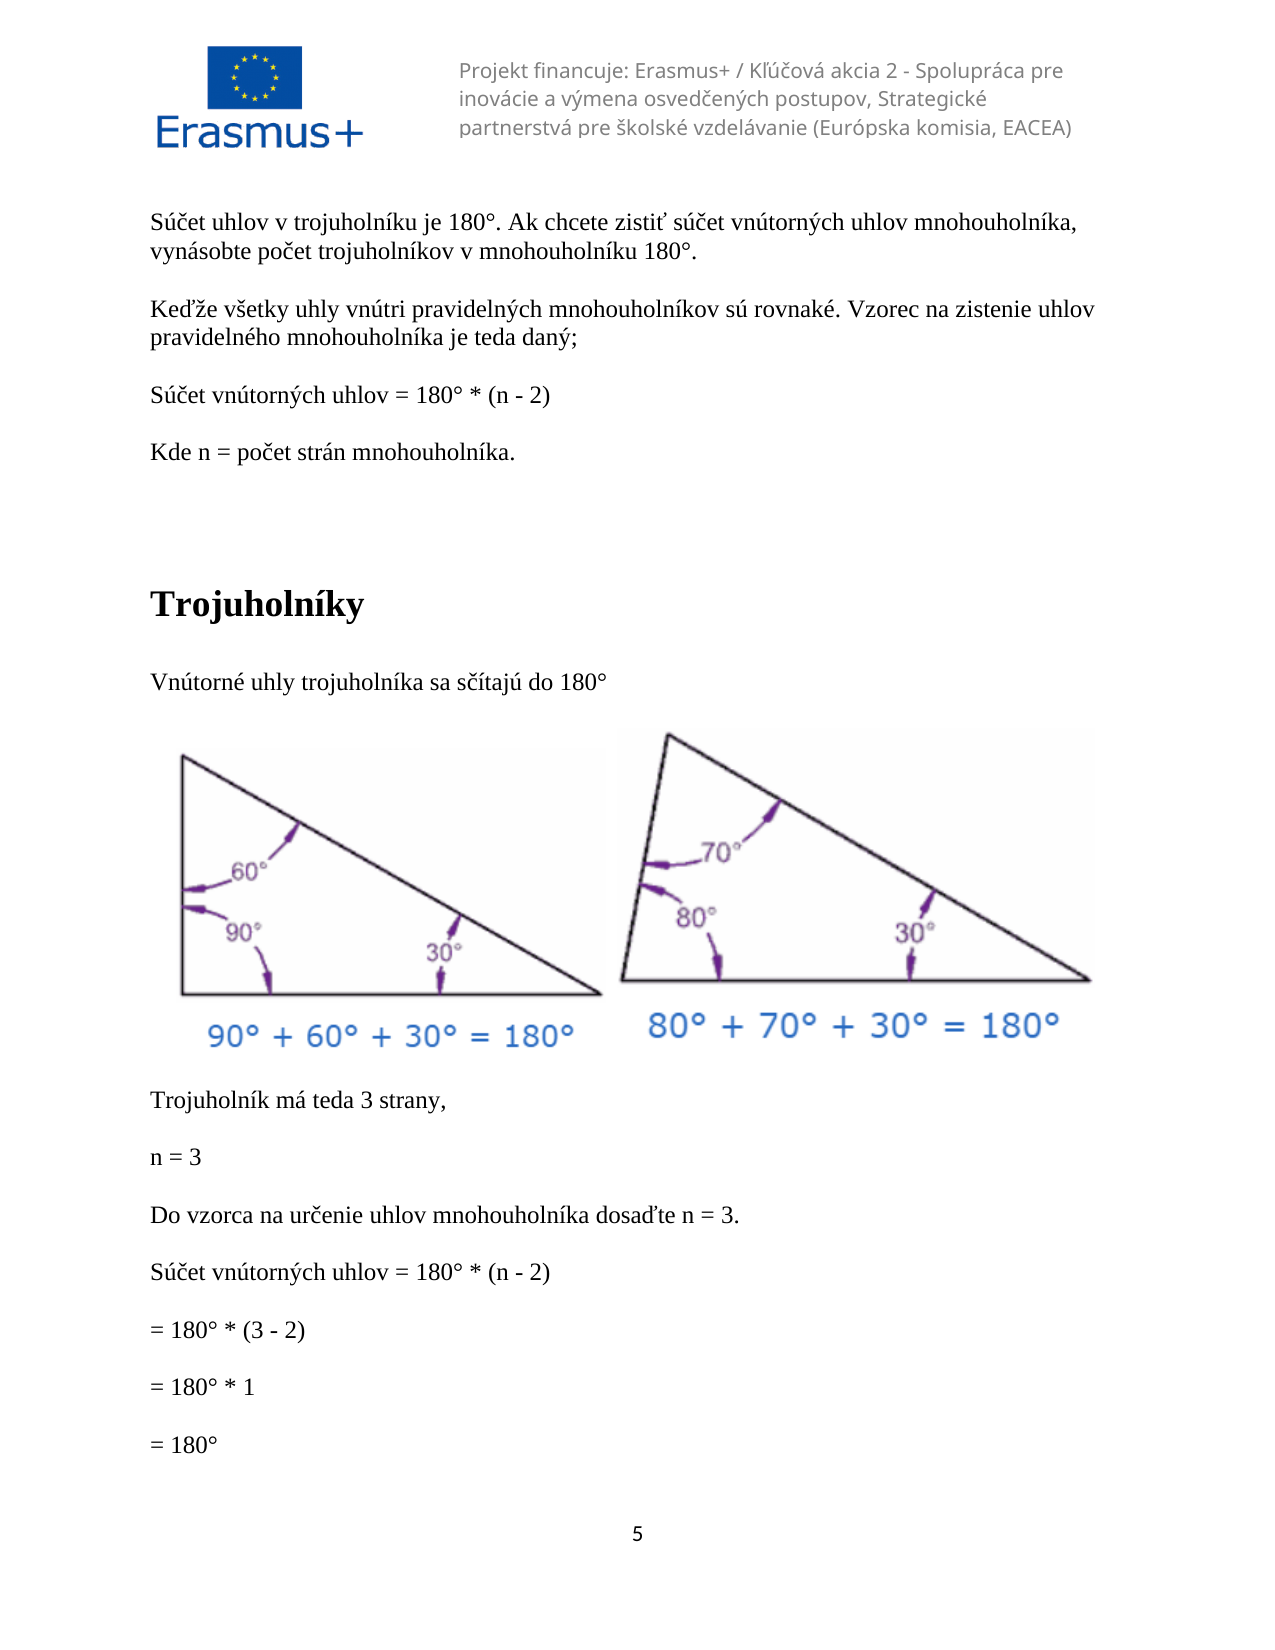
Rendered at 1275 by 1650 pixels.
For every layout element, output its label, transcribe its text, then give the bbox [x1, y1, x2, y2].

picture [150, 725, 1102, 1057]
text Kde n = počet strán mnohouholníka. [150, 437, 1125, 466]
text Do vzorca na určenie uhlov mnohouholníka dosaďte n = 3. [150, 1200, 1125, 1229]
text = 180° * (3 - 2) [150, 1315, 1125, 1344]
picture [150, 28, 366, 150]
text Súčet vnútorných uhlov = 180° * (n - 2) [150, 1257, 1125, 1286]
text = 180° * 1 [150, 1372, 1125, 1401]
text Trojuholníky [150, 581, 1125, 624]
text Keďže všetky uhly vnútri pravidelných mnohouholníkov sú rovnaké. Vzorec na zistenie uhlov pravidelného mnohouholníka je teda daný; [150, 294, 1125, 351]
text Vnútorné uhly trojuholníka sa sčítajú do 180° [150, 667, 1125, 696]
text Trojuholník má teda 3 strany, [150, 1085, 1125, 1114]
text Súčet uhlov v trojuholníku je 180°. Ak chcete zistiť súčet vnútorných uhlov mnohouholníka, vynásobte počet trojuholníkov v mnohouholníku 180°. [150, 207, 1125, 265]
text Súčet vnútorných uhlov = 180° * (n - 2) [150, 380, 1125, 409]
text n = 3 [150, 1142, 1125, 1171]
text = 180° [150, 1430, 1125, 1459]
